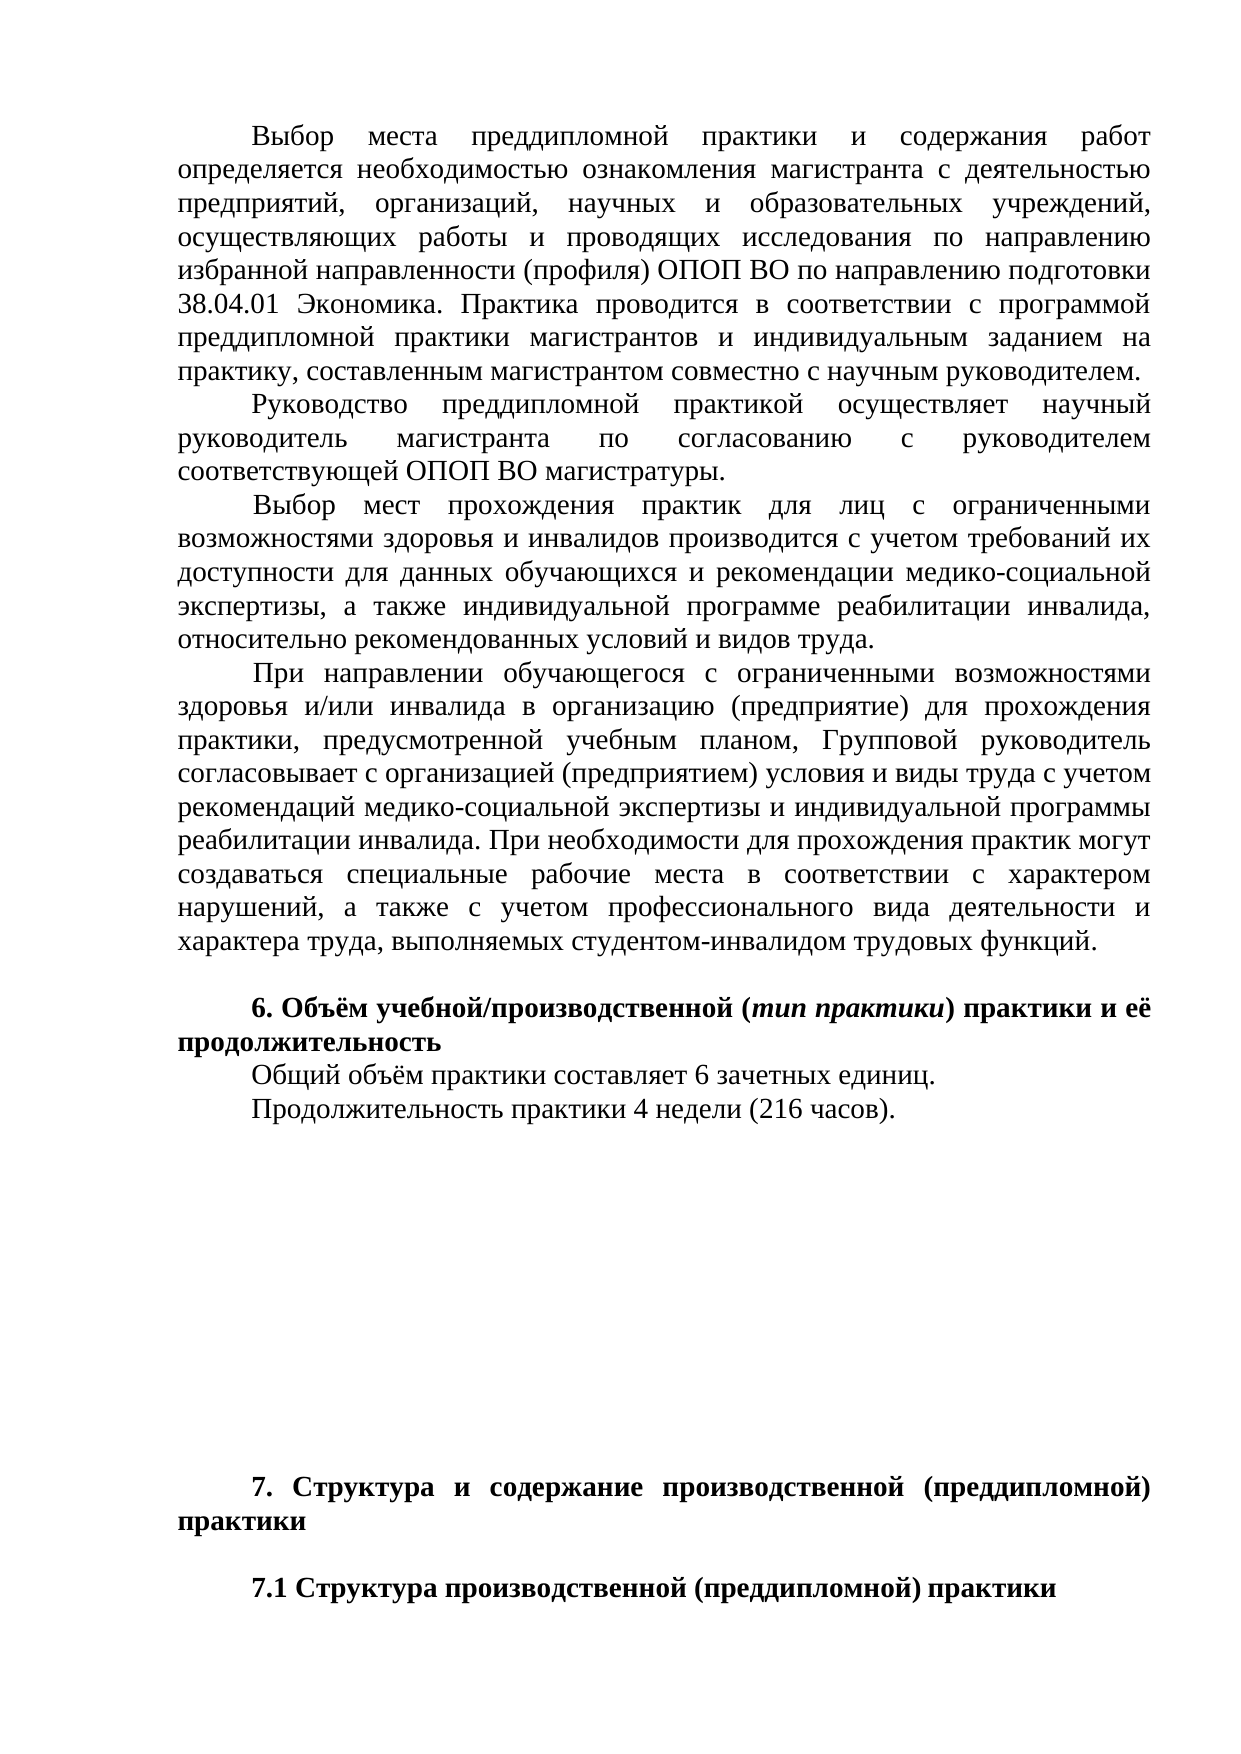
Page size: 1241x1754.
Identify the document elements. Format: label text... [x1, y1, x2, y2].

text Руководство преддипломной практикой осуществляет научный руководитель магистранта по согласованию с руководителем соответствующей ОПОП ВО магистратуры. [177, 386, 1152, 487]
text Выбор мест прохождения практик для лиц с ограниченными возможностями здоровья и инвалидов производится с учетом требований их доступности для данных обучающихся и рекомендации медико-социальной экспертизы, а также индивидуальной программе реабилитации инвалида, относительно рекомендованных условий и видов труда. [177, 487, 1152, 655]
text При направлении обучающегося с ограниченными возможностями здоровья и/или инвалида в организацию (предприятие) для прохождения практики, предусмотренной учебным планом, Групповой руководитель согласовывает с организацией (предприятием) условия и виды труда с учетом рекомендаций медико-социальной экспертизы и индивидуальной программы реабилитации инвалида. При необходимости для прохождения практик могут создаваться специальные рабочие места в соответствии с характером нарушений, а также с учетом профессионального вида деятельности и характера труда, выполняемых студентом-инвалидом трудовых функций. [177, 655, 1152, 957]
text Продолжительность практики 4 недели (216 часов). [177, 1091, 1152, 1124]
text Общий объём практики составляет 6 зачетных единиц. [177, 1057, 1152, 1091]
text 7.1 Структура производственной (преддипломной) практики [177, 1570, 1152, 1603]
text 7. Структура и содержание производственной (преддипломной) практики [177, 1469, 1152, 1536]
text 6. Объём учебной/производственной (тип практики) практики и её продолжительность [177, 990, 1152, 1057]
text Выбор места преддипломной практики и содержания работ определяется необходимостью ознакомления магистранта с деятельностью предприятий, организаций, научных и образовательных учреждений, осуществляющих работы и проводящих исследования по направлению избранной направленности (профиля) ОПОП ВО по направлению подготовки 38.04.01 Экономика. Практика проводится в соответствии с программой преддипломной практики магистрантов и индивидуальным заданием на практику, составленным магистрантом совместно с научным руководителем. [177, 118, 1152, 386]
